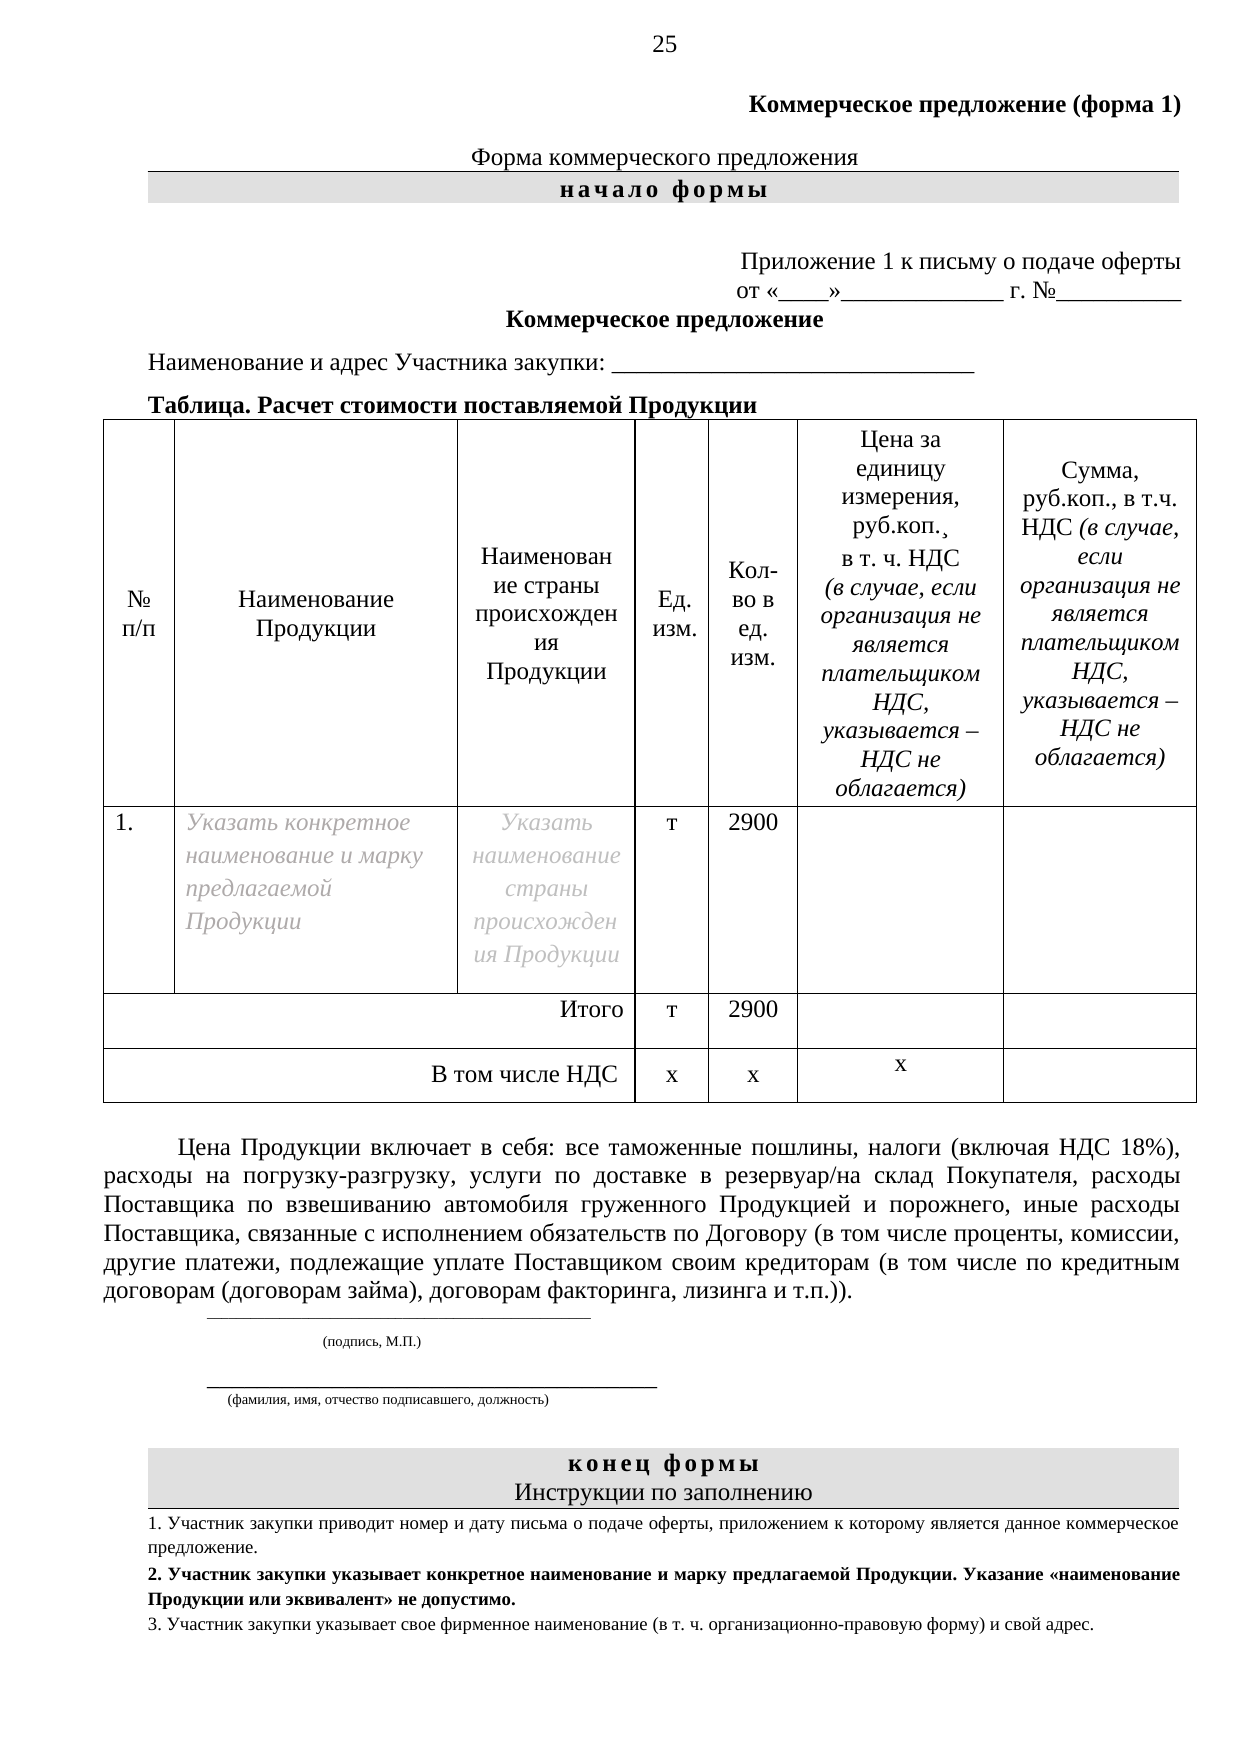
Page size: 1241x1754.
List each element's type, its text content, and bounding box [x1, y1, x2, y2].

table_cell [798, 807, 1003, 993]
table_cell Указать конкретное наименование и марку предлагаемой Продукции [175, 807, 457, 993]
table_header № п/п [104, 420, 174, 806]
text Инструкции по заполнению [148, 1477, 1179, 1508]
table_header Цена за единицу измерения, руб.коп.¸ в т. ч. НДС (в случае, если организация не является плательщиком НДС, указывается – НДС не облагается) [798, 420, 1003, 806]
table_cell Указать наименование страны происхождения Продукции [458, 807, 634, 993]
table_cell Итого [104, 994, 634, 1047]
table_cell х [636, 1049, 708, 1102]
table_cell [798, 994, 1003, 1047]
table_header Наименование Продукции [175, 420, 457, 806]
table_cell [1004, 994, 1196, 1047]
text Приложение 1 к письму о подаче оферты от «____»_____________ г. №__________ [148, 246, 1181, 304]
text Цена Продукции включает в себя: все таможенные пошлины, налоги (включая НДС 18%), расходы на погрузку-разгрузку, услуги по доставке в резервуар/на склад Покупателя, расходы Поставщика по взвешиванию автомобиля груженного Продукцией и порожнего, иные расходы Поставщика, связанные с исполнением обязательств по Договору (в том числе проценты, комиссии, другие платежи, подлежащие уплате Поставщиком своим кредиторам (в том числе по кредитным договорам (договорам займа), договорам факторинга, лизинга и т.п.)). [103, 1132, 1181, 1304]
table_cell х [709, 1049, 797, 1102]
table_cell В том числе НДС [104, 1049, 634, 1102]
text начало формы [148, 172, 1179, 203]
table_header Кол-во в ед. изм. [709, 420, 797, 806]
text (фамилия, имя, отчество подписавшего, должность) [148, 1391, 797, 1419]
table_cell т [636, 994, 708, 1047]
table_header Ед. изм. [636, 420, 708, 806]
text 2. Участник закупки указывает конкретное наименование и марку предлагаемой Продукции. Указание «наименование Продукции или эквивалент» не допустимо. [148, 1559, 1181, 1609]
table_cell 2900 [709, 807, 797, 993]
text Таблица. Расчет стоимости поставляемой Продукции [148, 390, 1181, 419]
text 1. Участник закупки приводит номер и дату письма о подаче оферты, приложением к которому является данное коммерческое предложение. [148, 1509, 1181, 1559]
table_cell [1004, 1049, 1196, 1102]
text Форма коммерческого предложения [148, 142, 1181, 171]
table_cell 2900 [709, 994, 797, 1047]
text Наименование и адрес Участника закупки: _____________________________ [148, 347, 1181, 376]
text Коммерческое предложение (форма 1) [185, 89, 1181, 117]
text Коммерческое предложение [148, 304, 1181, 332]
text 3. Участник закупки указывает свое фирменное наименование (в т. ч. организационно-правовую форму) и свой адрес. [148, 1609, 1181, 1634]
table_header Наименование страны происхождения Продукции [458, 420, 634, 806]
table_header Сумма, руб.коп., в т.ч. НДС (в случае, если организация не является плательщиком НДС, указывается – НДС не облагается) [1004, 420, 1196, 806]
table_cell т [636, 807, 708, 993]
text конец формы [148, 1448, 1179, 1477]
table_cell х [798, 1049, 1003, 1102]
table_cell [1004, 807, 1196, 993]
text (подпись, М.П.) [148, 1333, 797, 1362]
table_cell [104, 807, 174, 993]
text ____________________________________ [148, 1362, 1181, 1391]
text _____________________________________________________ [148, 1304, 797, 1333]
